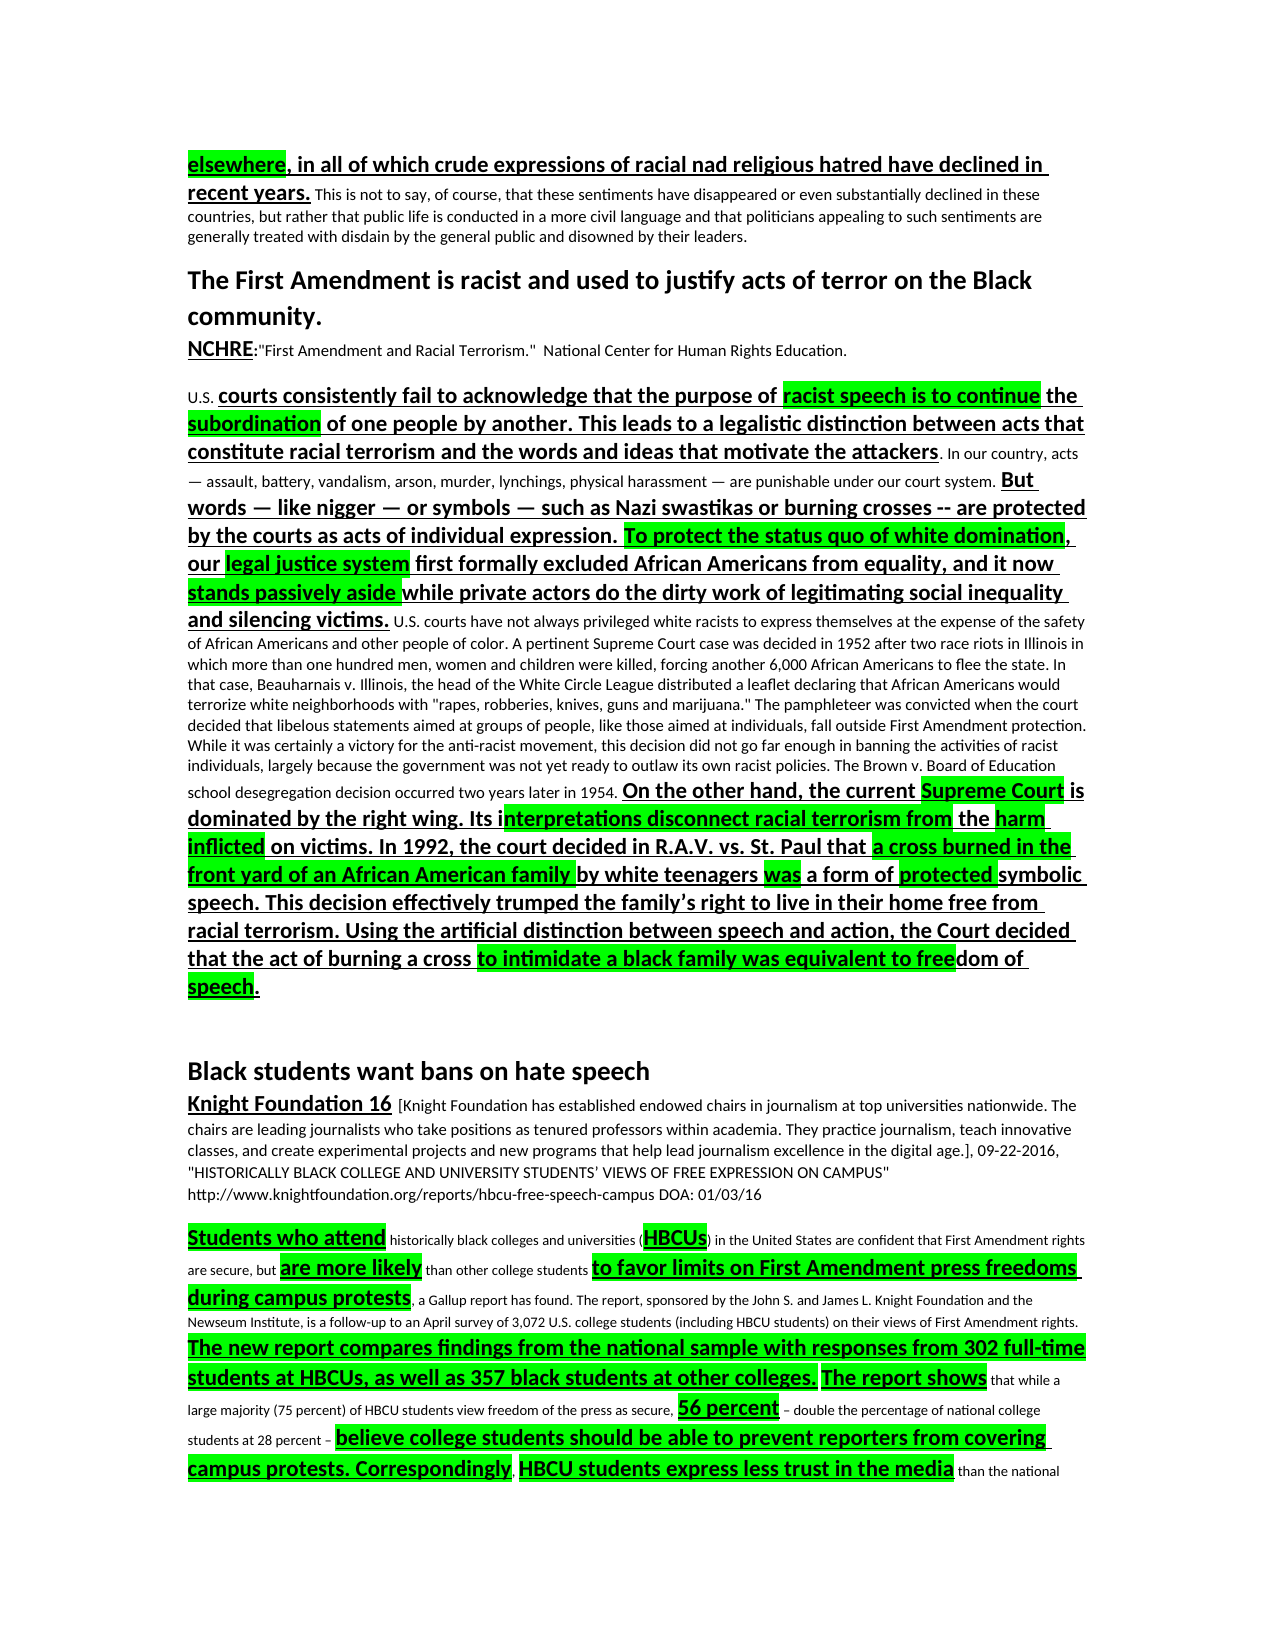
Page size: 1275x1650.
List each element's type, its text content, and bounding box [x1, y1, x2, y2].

text U.S. courts consistently fail to acknowledge that the purpose of racist speech is to continue the subordination of one people by another. This leads to a legalistic distinction between acts that constitute racial terrorism and the words and ideas that motivate the attackers. In our country, acts — assault, battery, vandalism, arson, murder, lynchings, physical harassment — are punishable under our court system. But words — like nigger — or symbols — such as Nazi swastikas or burning crosses -- are protected by the courts as acts of individual expression. To protect the status quo of white domination, our legal justice system first formally excluded African Americans from equality, and it now stands passively aside while private actors do the dirty work of legitimating social inequality and silencing victims. U.S. courts have not always privileged white racists to express themselves at the expense of the safety of African Americans and other people of color. A pertinent Supreme Court case was decided in 1952 after two race riots in Illinois in which more than one hundred men, women and children were killed, forcing another 6,000 African Americans to flee the state. In that case, Beauharnais v. Illinois, the head of the White Circle League distributed a leaflet declaring that African Americans would terrorize white neighborhoods with "rapes, robberies, knives, guns and marijuana." The pamphleteer was convicted when the court decided that libelous statements aimed at groups of people, like those aimed at individuals, fall outside First Amendment protection. While it was certainly a victory for the anti-racist movement, this decision did not go far enough in banning the activities of racist individuals, largely because the government was not yet ready to outlaw its own racist policies. The Brown v. Board of Education school desegregation decision occurred two years later in 1954. On the other hand, the current Supreme Court is dominated by the right wing. Its interpretations disconnect racial terrorism from the harm inflicted on victims. In 1992, the court decided in R.A.V. vs. St. Paul that a cross burned in the front yard of an African American family by white teenagers was a form of protected symbolic speech. This decision effectively trumped the family’s right to live in their home free from racial terrorism. Using the artificial distinction between speech and action, the Court decided that the act of burning a cross to intimidate a black family was equivalent to freedom of speech. [187, 519, 1087, 884]
subtitle The First Amendment is racist and used to justify acts of terror on the Black community. [187, 263, 1087, 332]
subtitle Black students want bans on hate speech [187, 1054, 1087, 1087]
text NCHRE:"First Amendment and Racial Terrorism." National Center for Human Rights Education. [187, 334, 1087, 363]
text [187, 150, 1087, 247]
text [187, 1223, 1087, 1482]
text Knight Foundation 16 [Knight Foundation has established endowed chairs in journalism at top universities nationwide. The chairs are leading journalists who take positions as tenured professors within academia. They practice journalism, teach innovative classes, and create experimental projects and new programs that help lead journalism excellence in the digital age.], 09-22-2016, "HISTORICALLY BLACK COLLEGE AND UNIVERSITY STUDENTS’ VIEWS OF FREE EXPRESSION ON CAMPUS" http://www.knightfoundation.org/reports/hbcu-free-speech-campus DOA: 01/03/16 [187, 1089, 1087, 1205]
